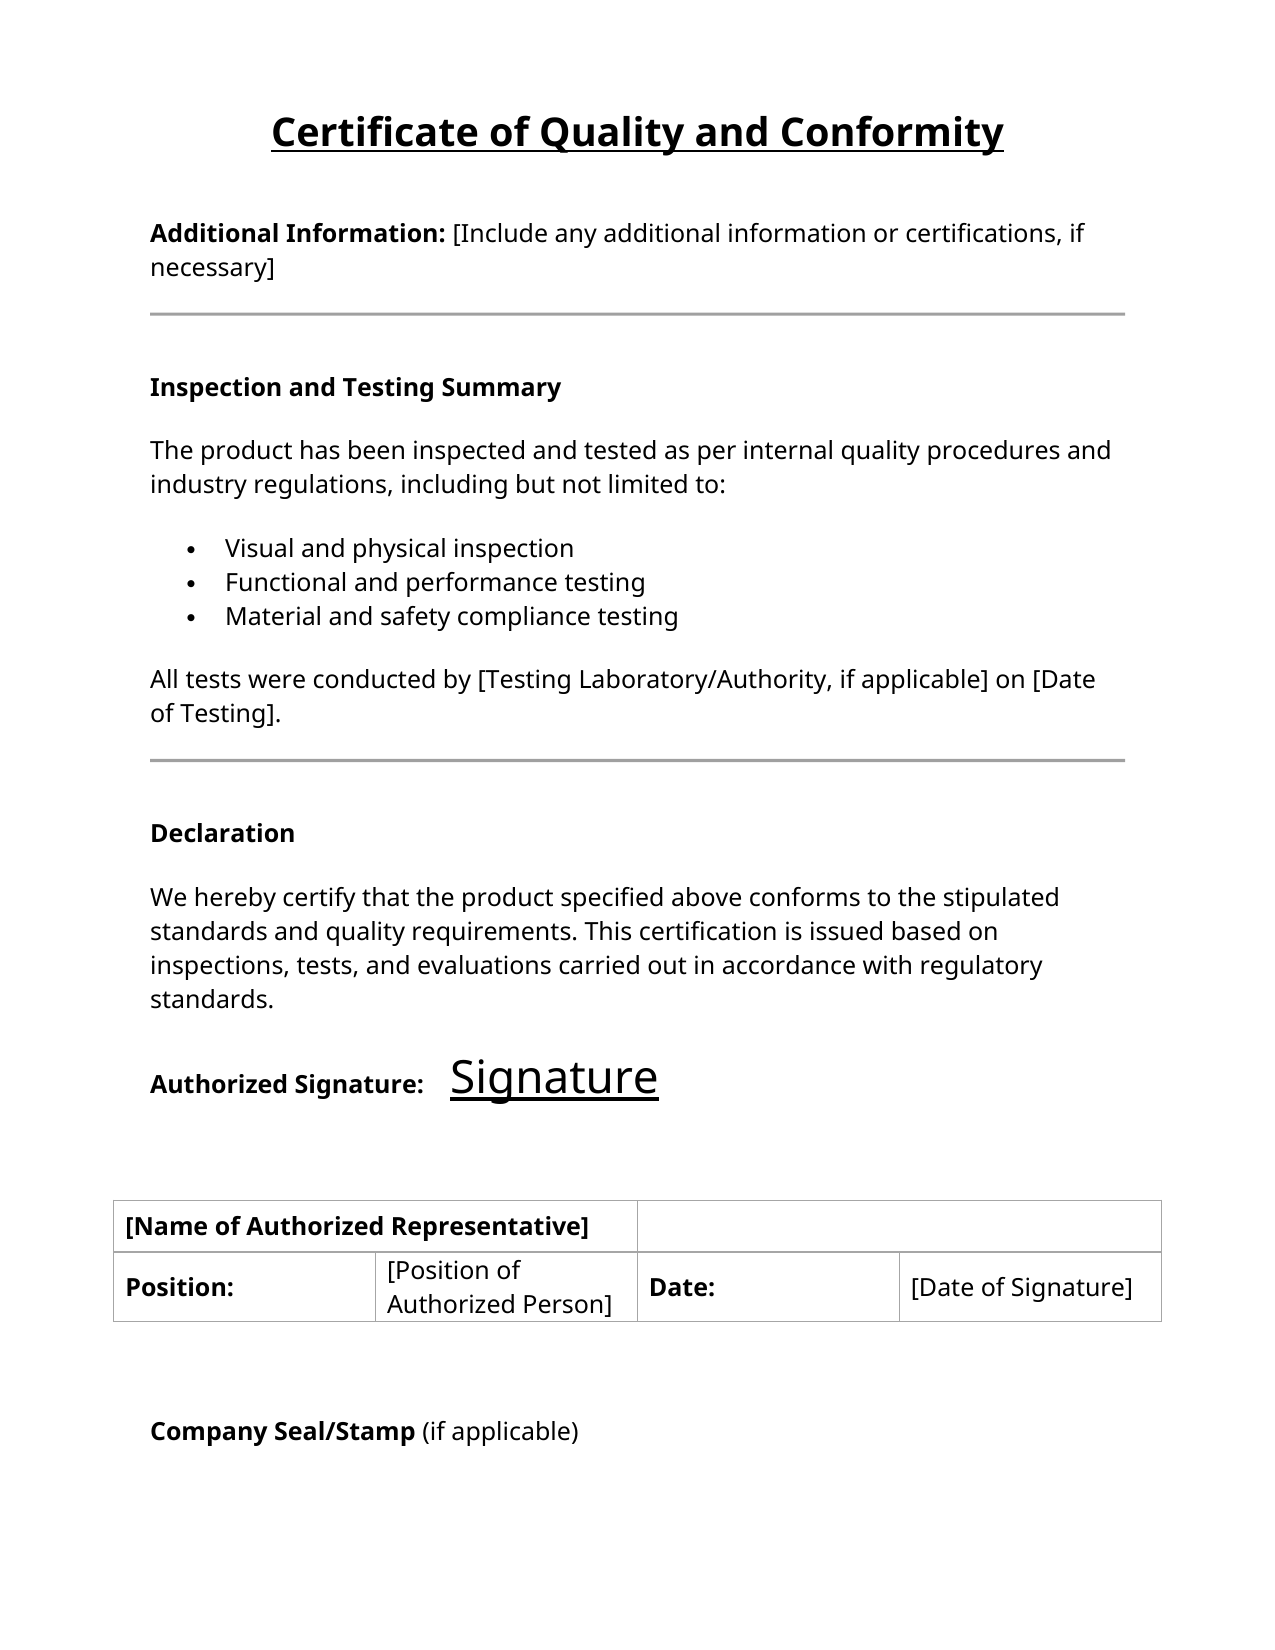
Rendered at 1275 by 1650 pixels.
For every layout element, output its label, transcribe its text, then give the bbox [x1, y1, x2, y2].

text Inspection and Testing Summary [150, 370, 1125, 404]
table_cell [Position of Authorized Person] [376, 1253, 637, 1321]
text Authorized Signature: Signature [150, 1045, 1125, 1107]
text Declaration [150, 816, 1125, 850]
text All tests were conducted by [Testing Laboratory/Authority, if applicable] on [Date of Testing]. [150, 662, 1125, 730]
text Additional Information: [Include any additional information or certifications, if necessary] [150, 215, 1125, 283]
text We hereby certify that the product specified above conforms to the stipulated standards and quality requirements. This certification is issued based on inspections, tests, and evaluations carried out in accordance with regulatory standards. [150, 879, 1125, 1016]
list Visual and physical inspection [187, 530, 1125, 564]
table_cell Date: [638, 1253, 899, 1321]
list Material and safety compliance testing [187, 598, 1125, 632]
table_header [638, 1201, 1161, 1251]
text Company Seal/Stamp (if applicable) [150, 1414, 1125, 1448]
table_header [Name of Authorized Representative] [114, 1201, 637, 1251]
table_cell [Date of Signature] [900, 1253, 1161, 1321]
text The product has been inspected and tested as per internal quality procedures and industry regulations, including but not limited to: [150, 433, 1125, 501]
list Functional and performance testing [187, 564, 1125, 598]
table_cell Position: [114, 1253, 375, 1321]
